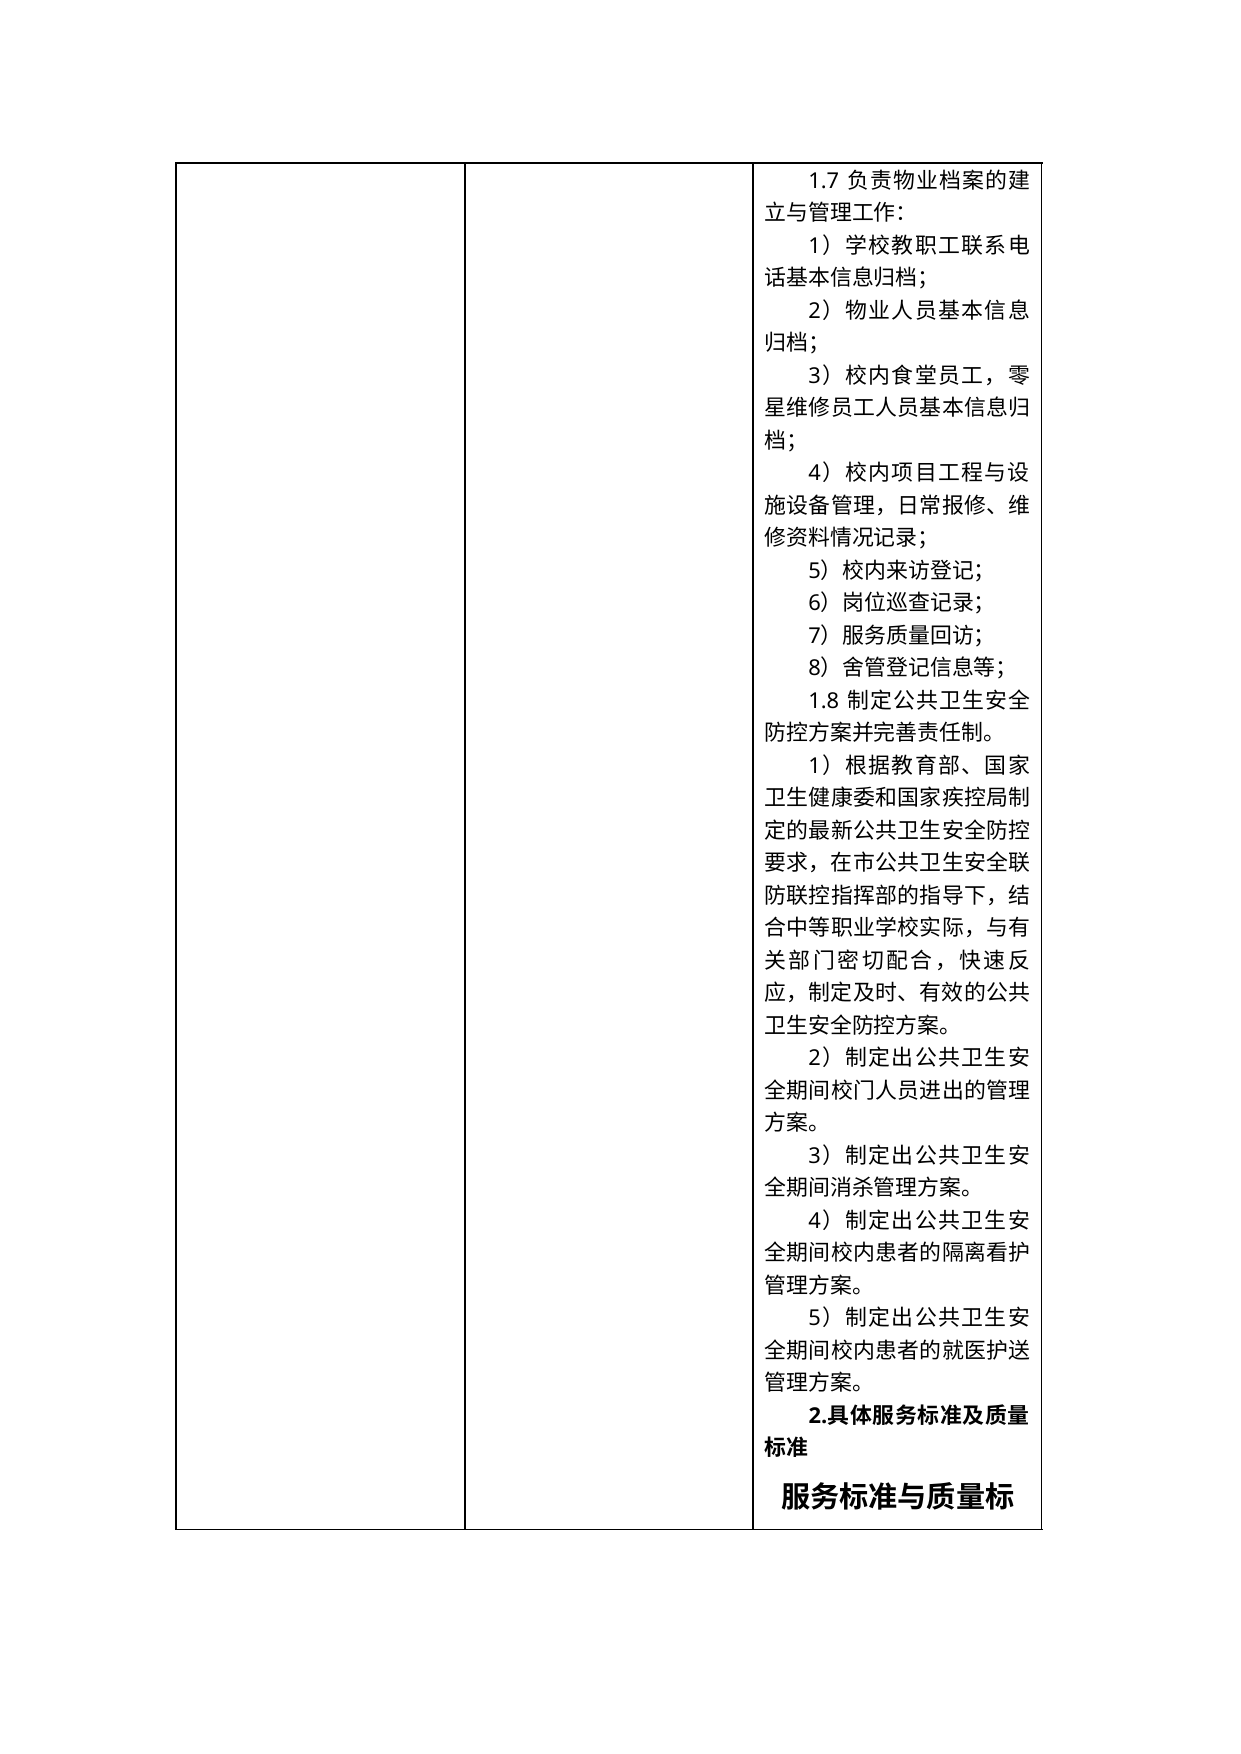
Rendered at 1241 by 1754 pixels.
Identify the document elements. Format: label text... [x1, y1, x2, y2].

table_cell 1 [177, 164, 464, 1528]
table_cell ★ [466, 164, 752, 1528]
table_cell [754, 164, 1041, 1528]
